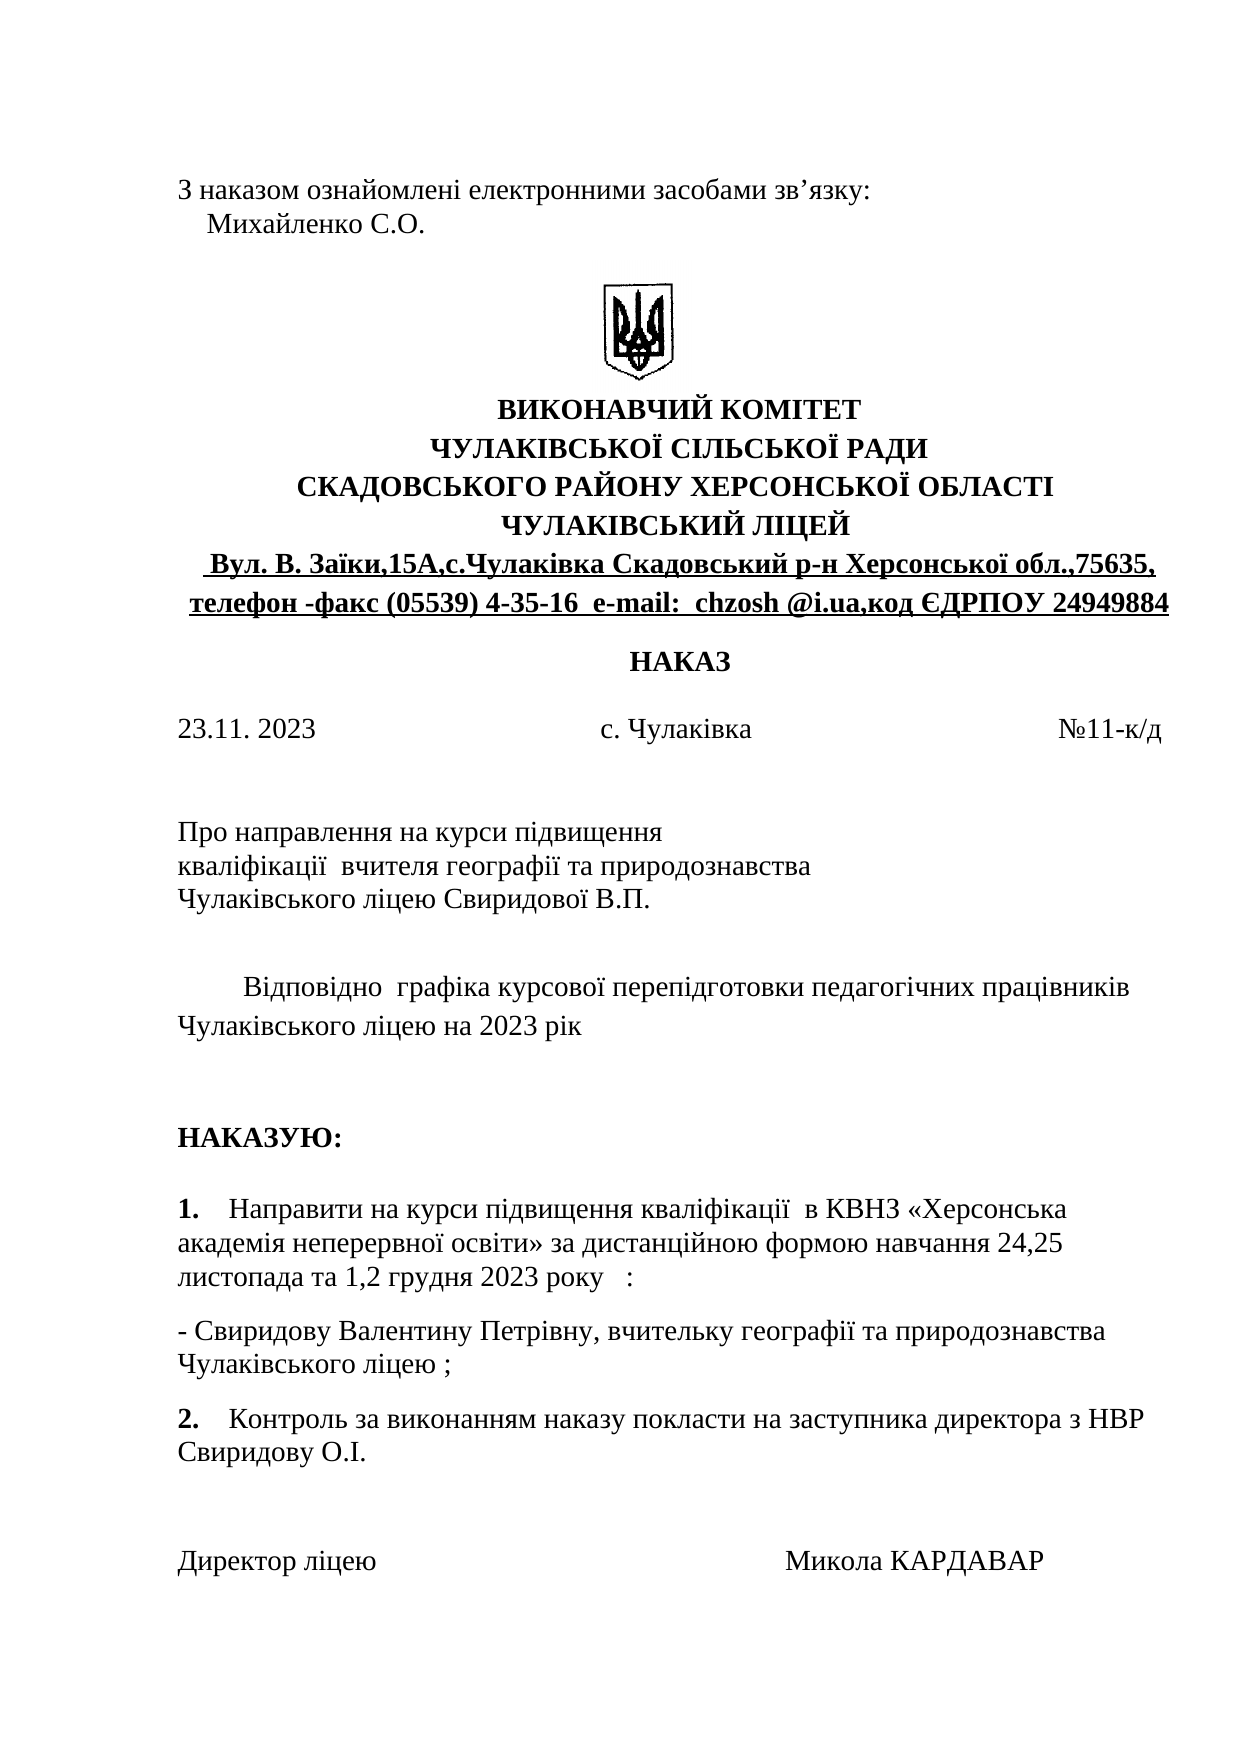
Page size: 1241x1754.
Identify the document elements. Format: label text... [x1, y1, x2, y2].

text Директор ліцею Микола КАРДАВАР [177, 1543, 1181, 1577]
text Чулаківського ліцею Свиридової В.П. [177, 882, 1181, 915]
text - Свиридову Валентину Петрівну, вчительку географії та природознавства Чулаківського ліцею ; [177, 1313, 1181, 1380]
text кваліфікації вчителя географії та природознавства [177, 848, 1181, 882]
text НАКАЗ [177, 644, 1181, 678]
text ВИКОНАВЧИЙ КОМІТЕТ ЧУЛАКІВСЬКОЇ СІЛЬСЬКОЇ РАДИ СКАДОВСЬКОГО РАЙОНУ ХЕРСОНСЬКОЇ ОБЛАСТІ ЧУЛАКІВСЬКИЙ ЛІЦЕЙ Вул. В. Заїки,15А,с.Чулаківка Скадовський р-н Херсонської обл.,75635, телефон -факс (05539) 4-35-16 е-mail: chzosh @i.ua,код ЄДРПОУ 24949884 [177, 392, 1181, 618]
text Відповідно графіка курсової перепідготовки педагогічних працівників Чулаківського ліцею на 2023 рік [177, 969, 1181, 1042]
text Про направлення на курси підвищення [177, 814, 1181, 848]
text 23.11. 2023 с. Чулаківка №11-к/д [177, 711, 1181, 745]
text 1. Направити на курси підвищення кваліфікації в КВНЗ «Херсонська академія неперервної освіти» за дистанційною формою навчання 24,25 листопада та 1,2 грудня 2023 року : [177, 1192, 1181, 1292]
text 2. Контроль за виконанням наказу покласти на заступника директора з НВР Свиридову О.І. [177, 1401, 1181, 1468]
text НАКАЗУЮ: [177, 1121, 1181, 1154]
text З наказом ознайомлені електронними засобами зв’язку: Михайленко С.О. [177, 172, 1181, 239]
